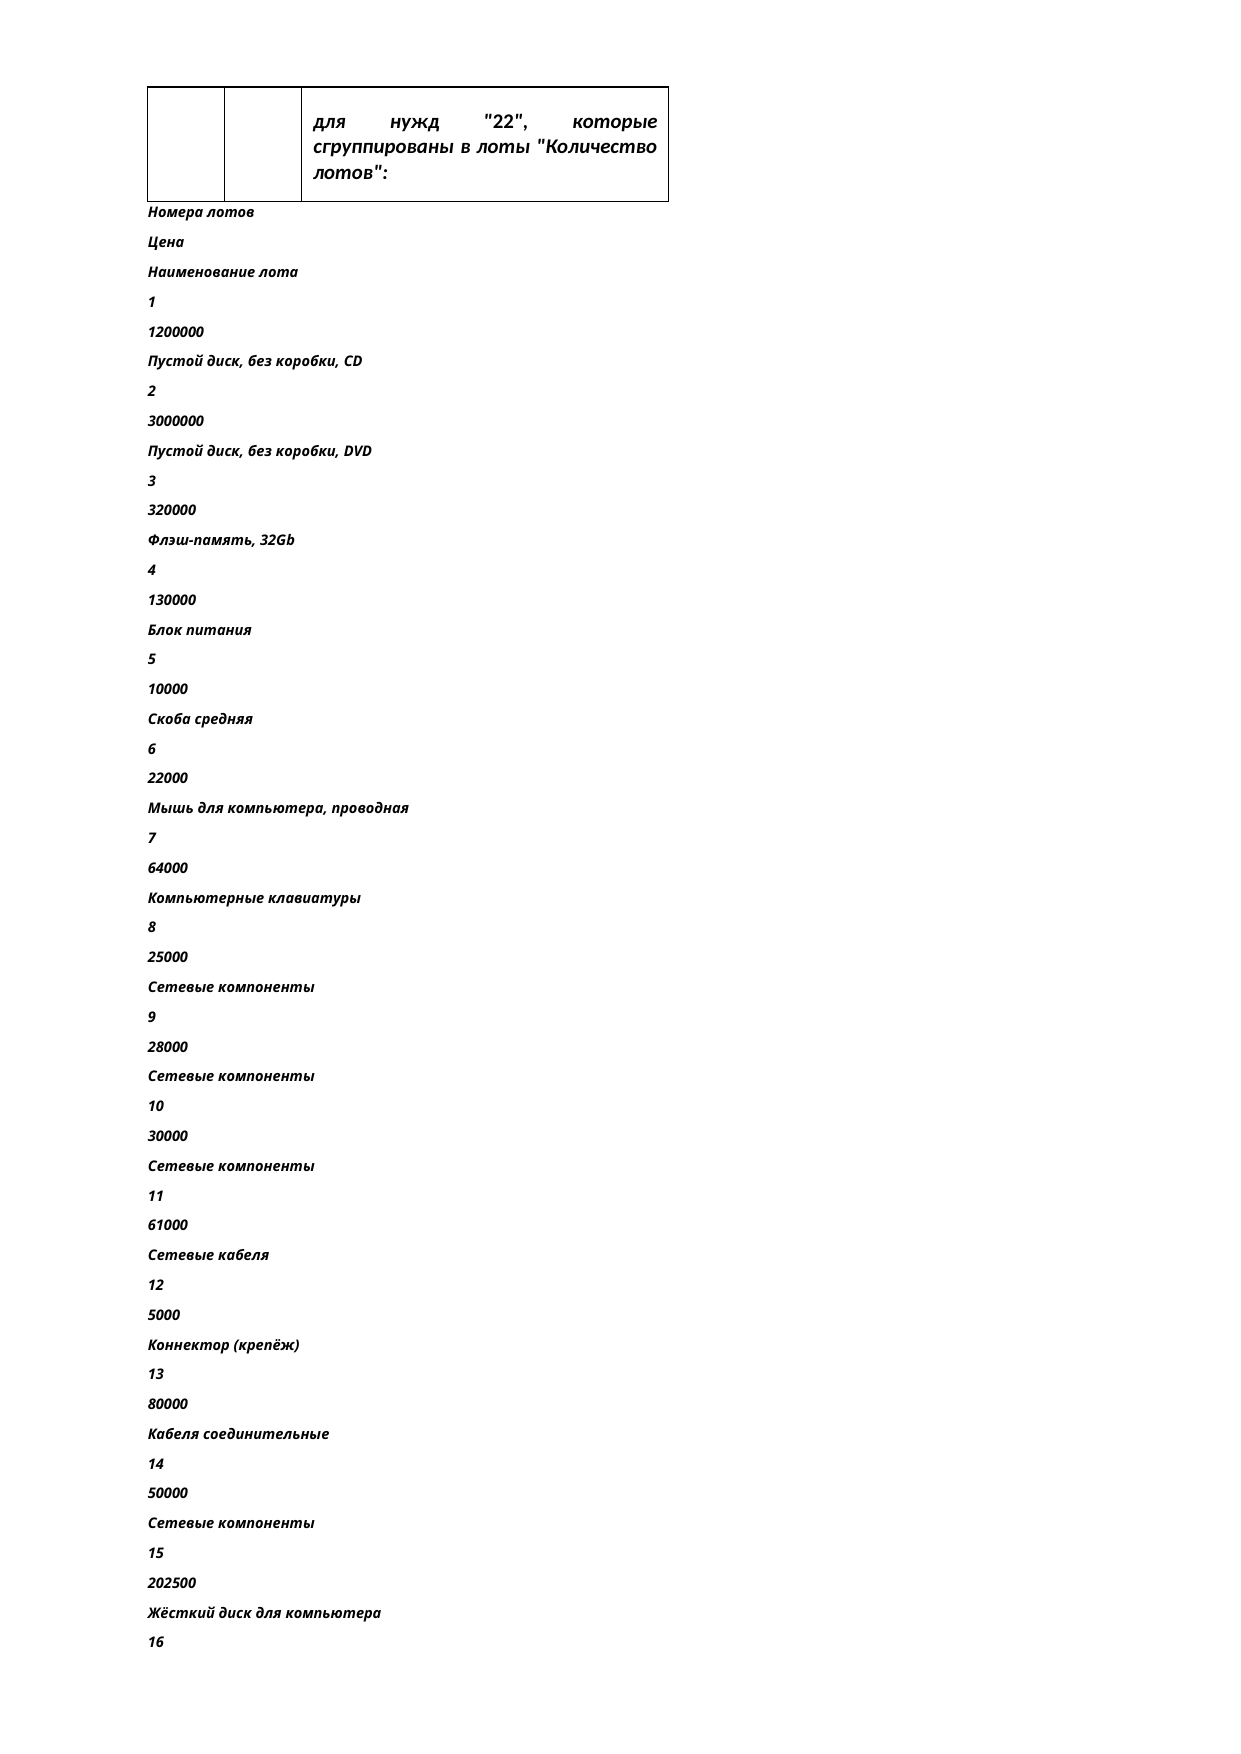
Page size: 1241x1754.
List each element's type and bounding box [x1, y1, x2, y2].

subtitle [313, 108, 657, 184]
